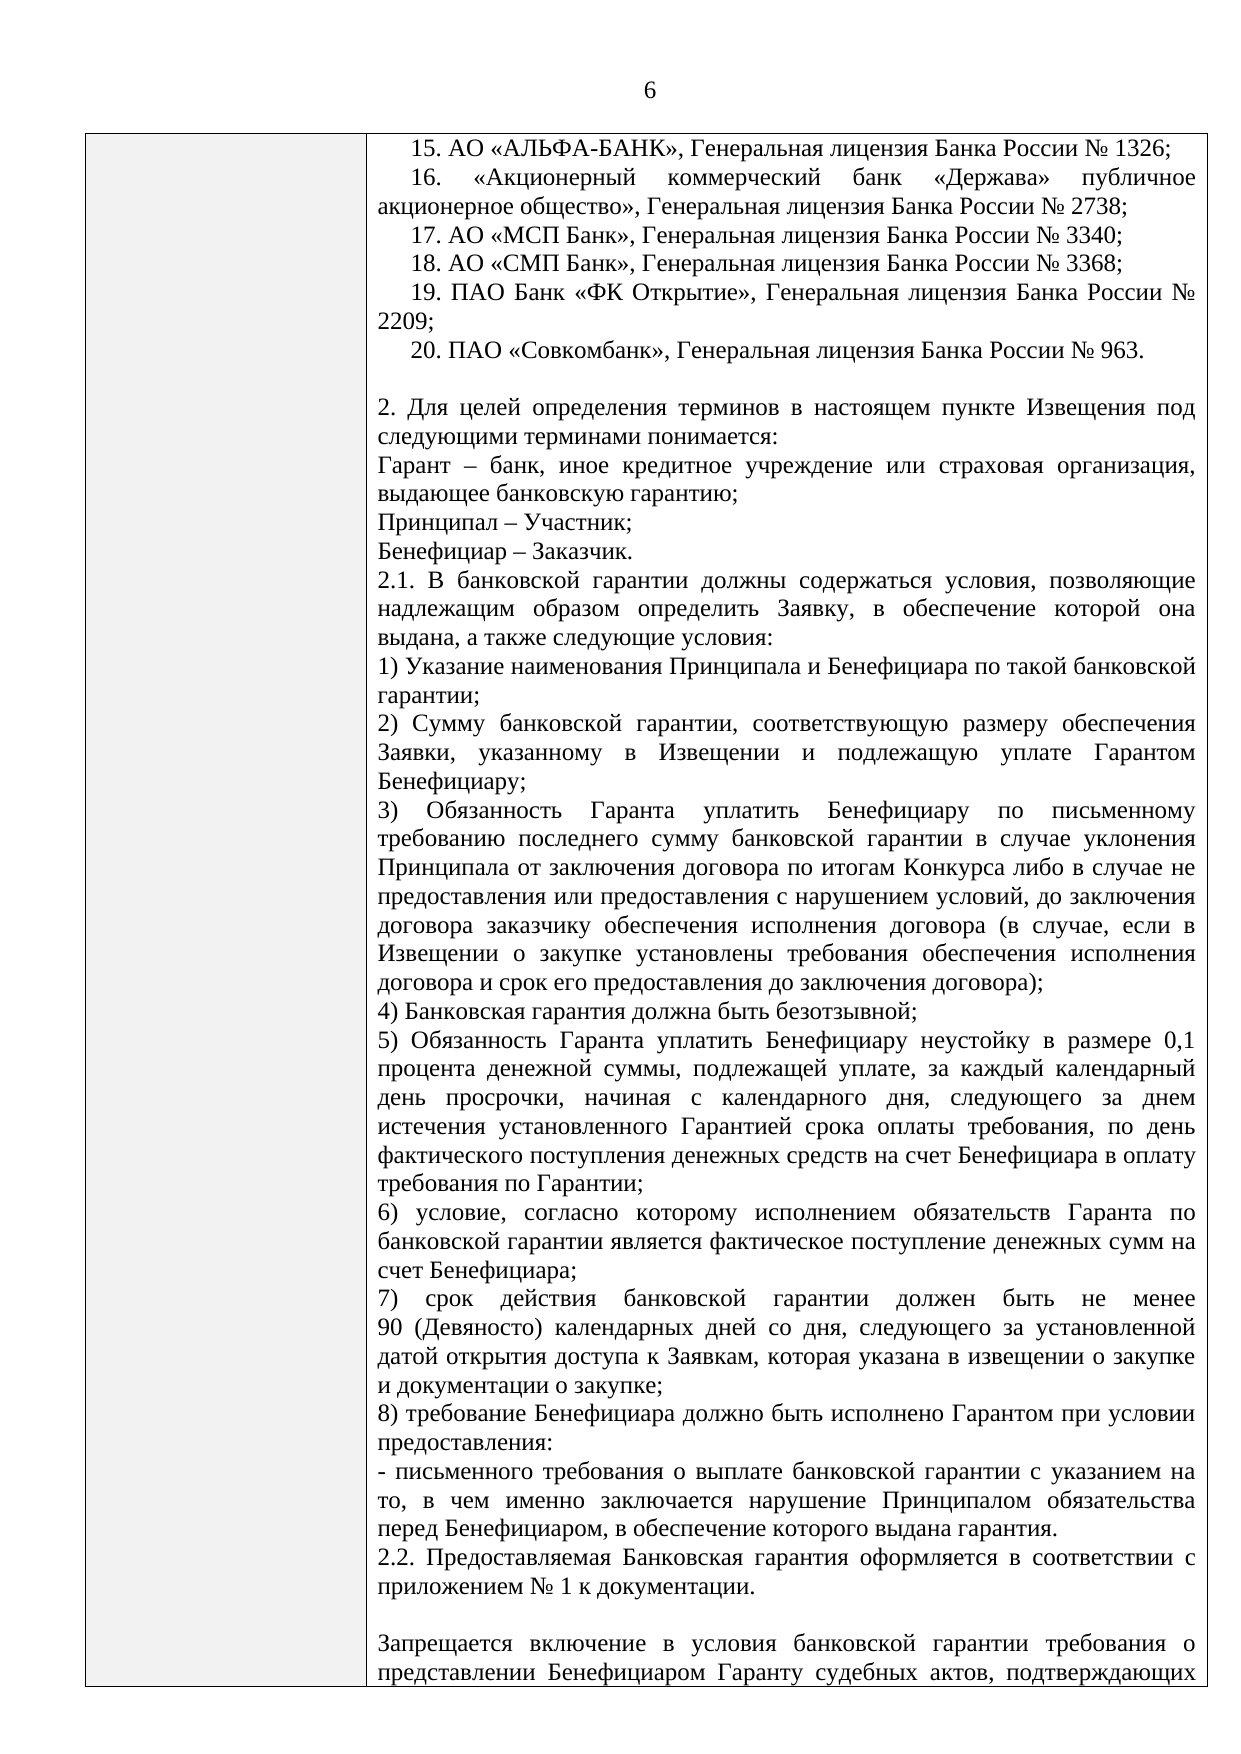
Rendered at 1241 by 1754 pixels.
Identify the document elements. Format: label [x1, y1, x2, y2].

table_cell [86, 134, 366, 1686]
table_cell [367, 134, 1207, 1686]
